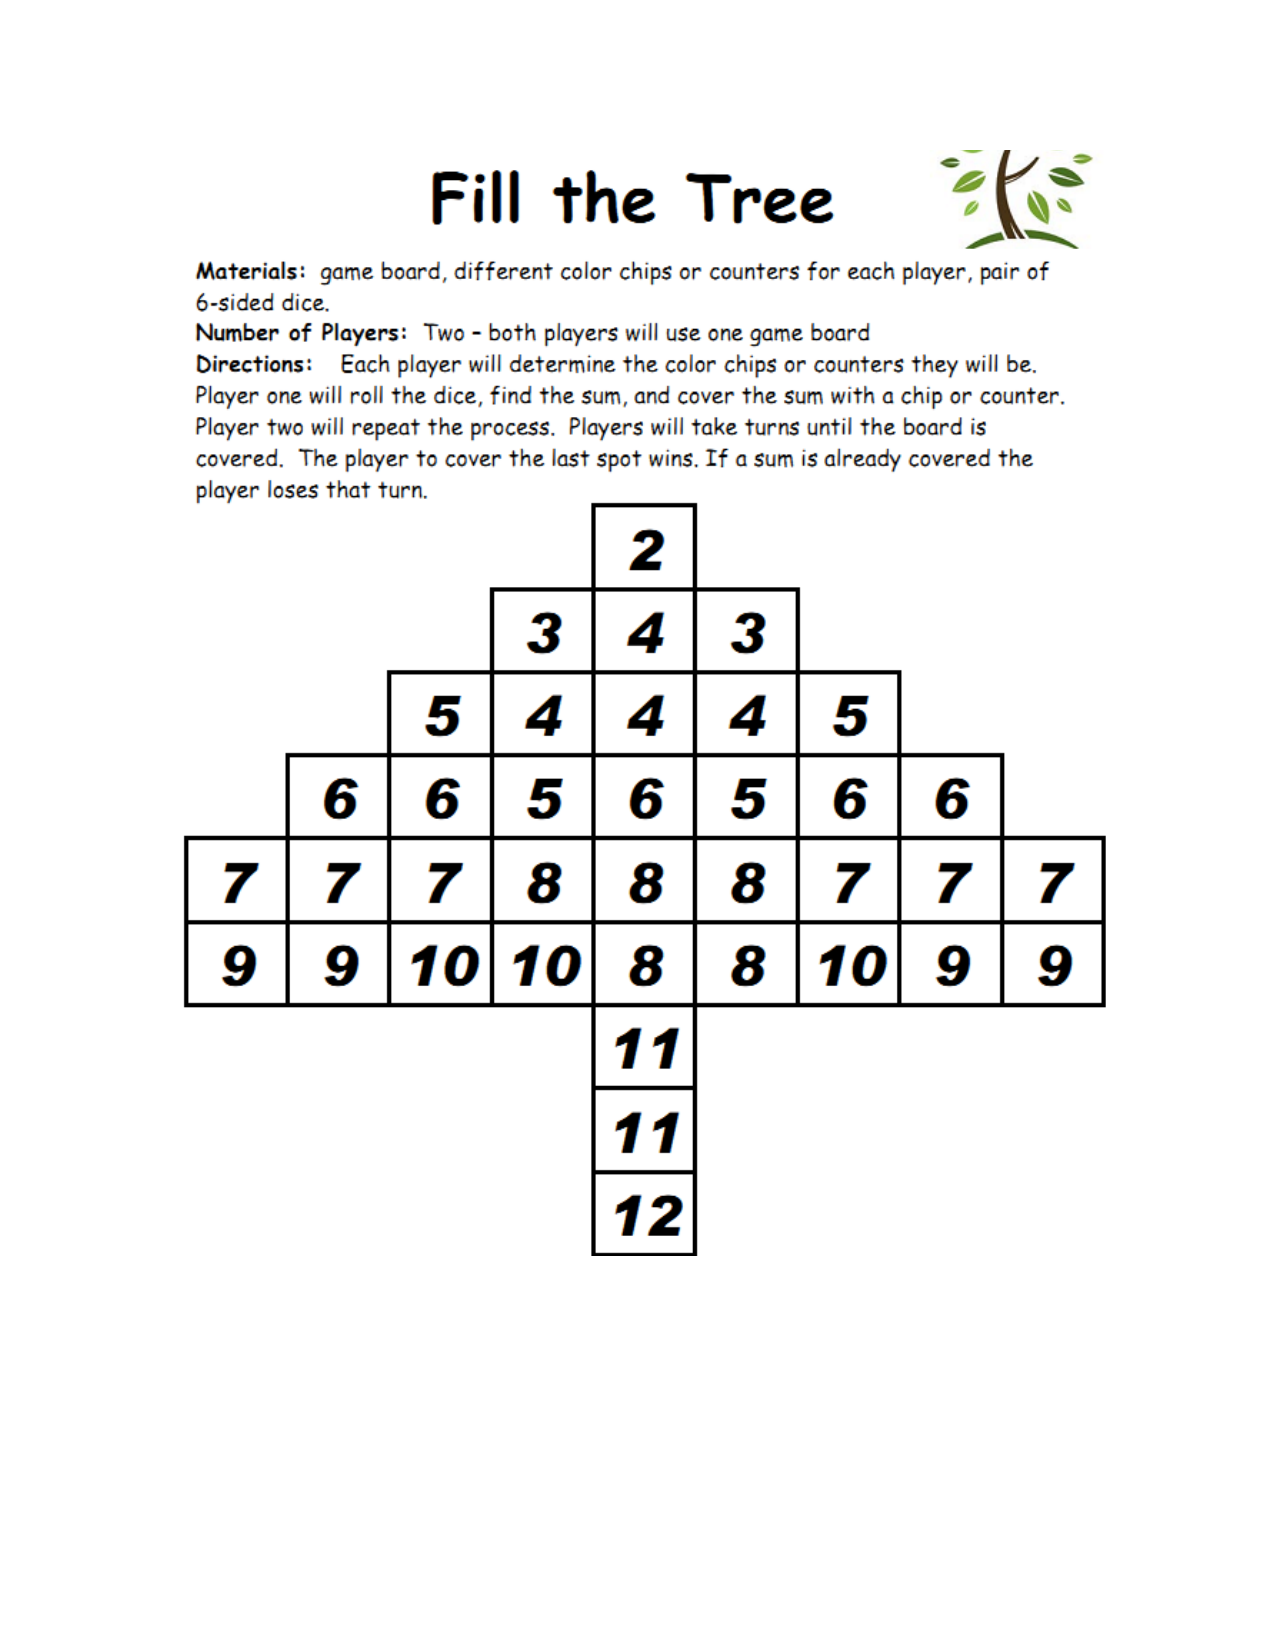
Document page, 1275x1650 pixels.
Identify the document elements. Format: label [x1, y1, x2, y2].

picture [150, 150, 1125, 1256]
